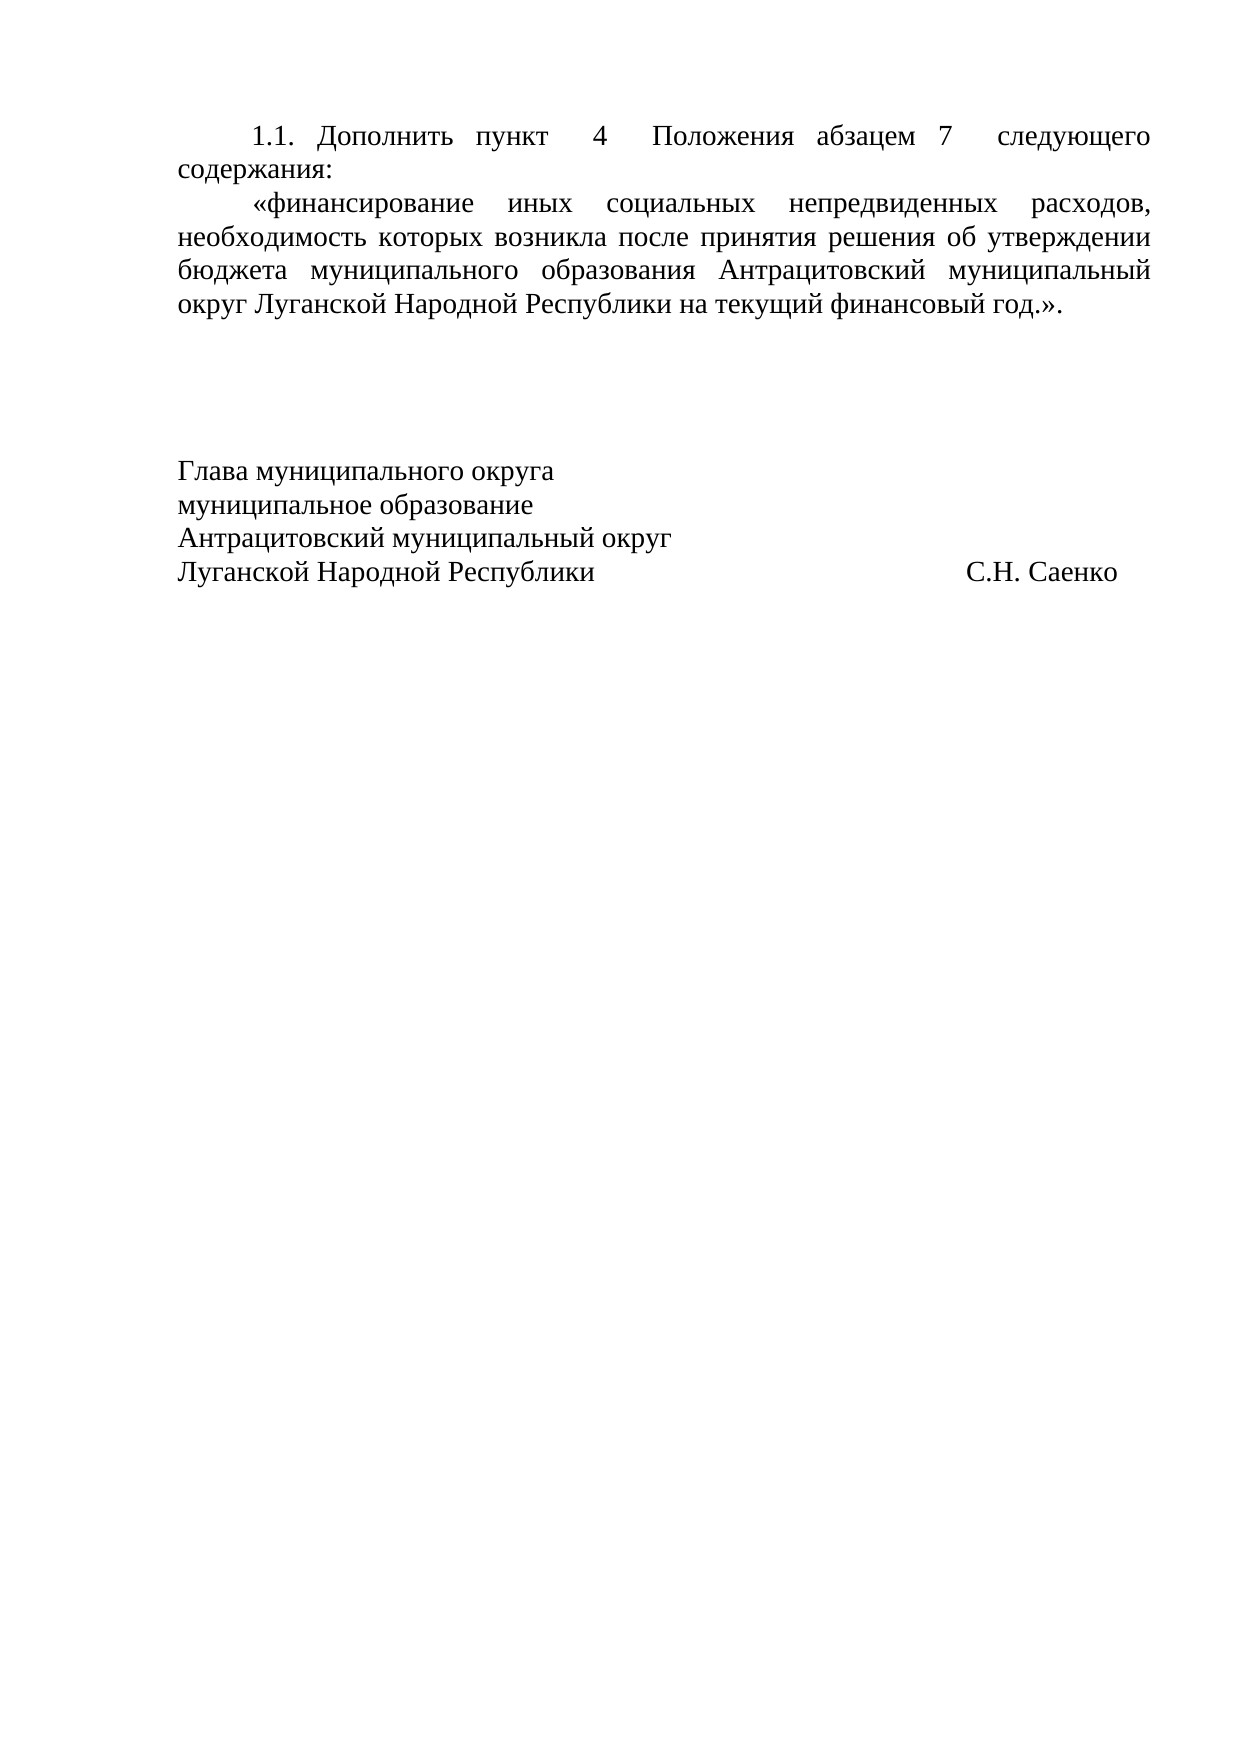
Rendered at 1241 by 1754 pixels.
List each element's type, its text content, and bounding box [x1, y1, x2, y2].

text «финансирование иных социальных непредвиденных расходов, необходимость которых возникла после принятия решения об утверждении бюджета муниципального образования Антрацитовский муниципальный округ Луганской Народной Республики на текущий финансовый год.». [177, 185, 1152, 319]
text Луганской Народной Республики С.Н. Саенко [177, 554, 1152, 588]
text Глава муниципального округа [177, 453, 1152, 487]
text муниципальное образование [177, 487, 1152, 521]
text 1.1. Дополнить пункт 4 Положения абзацем 7 следующего содержания: [177, 118, 1152, 185]
text Антрацитовский муниципальный округ [177, 521, 1152, 554]
